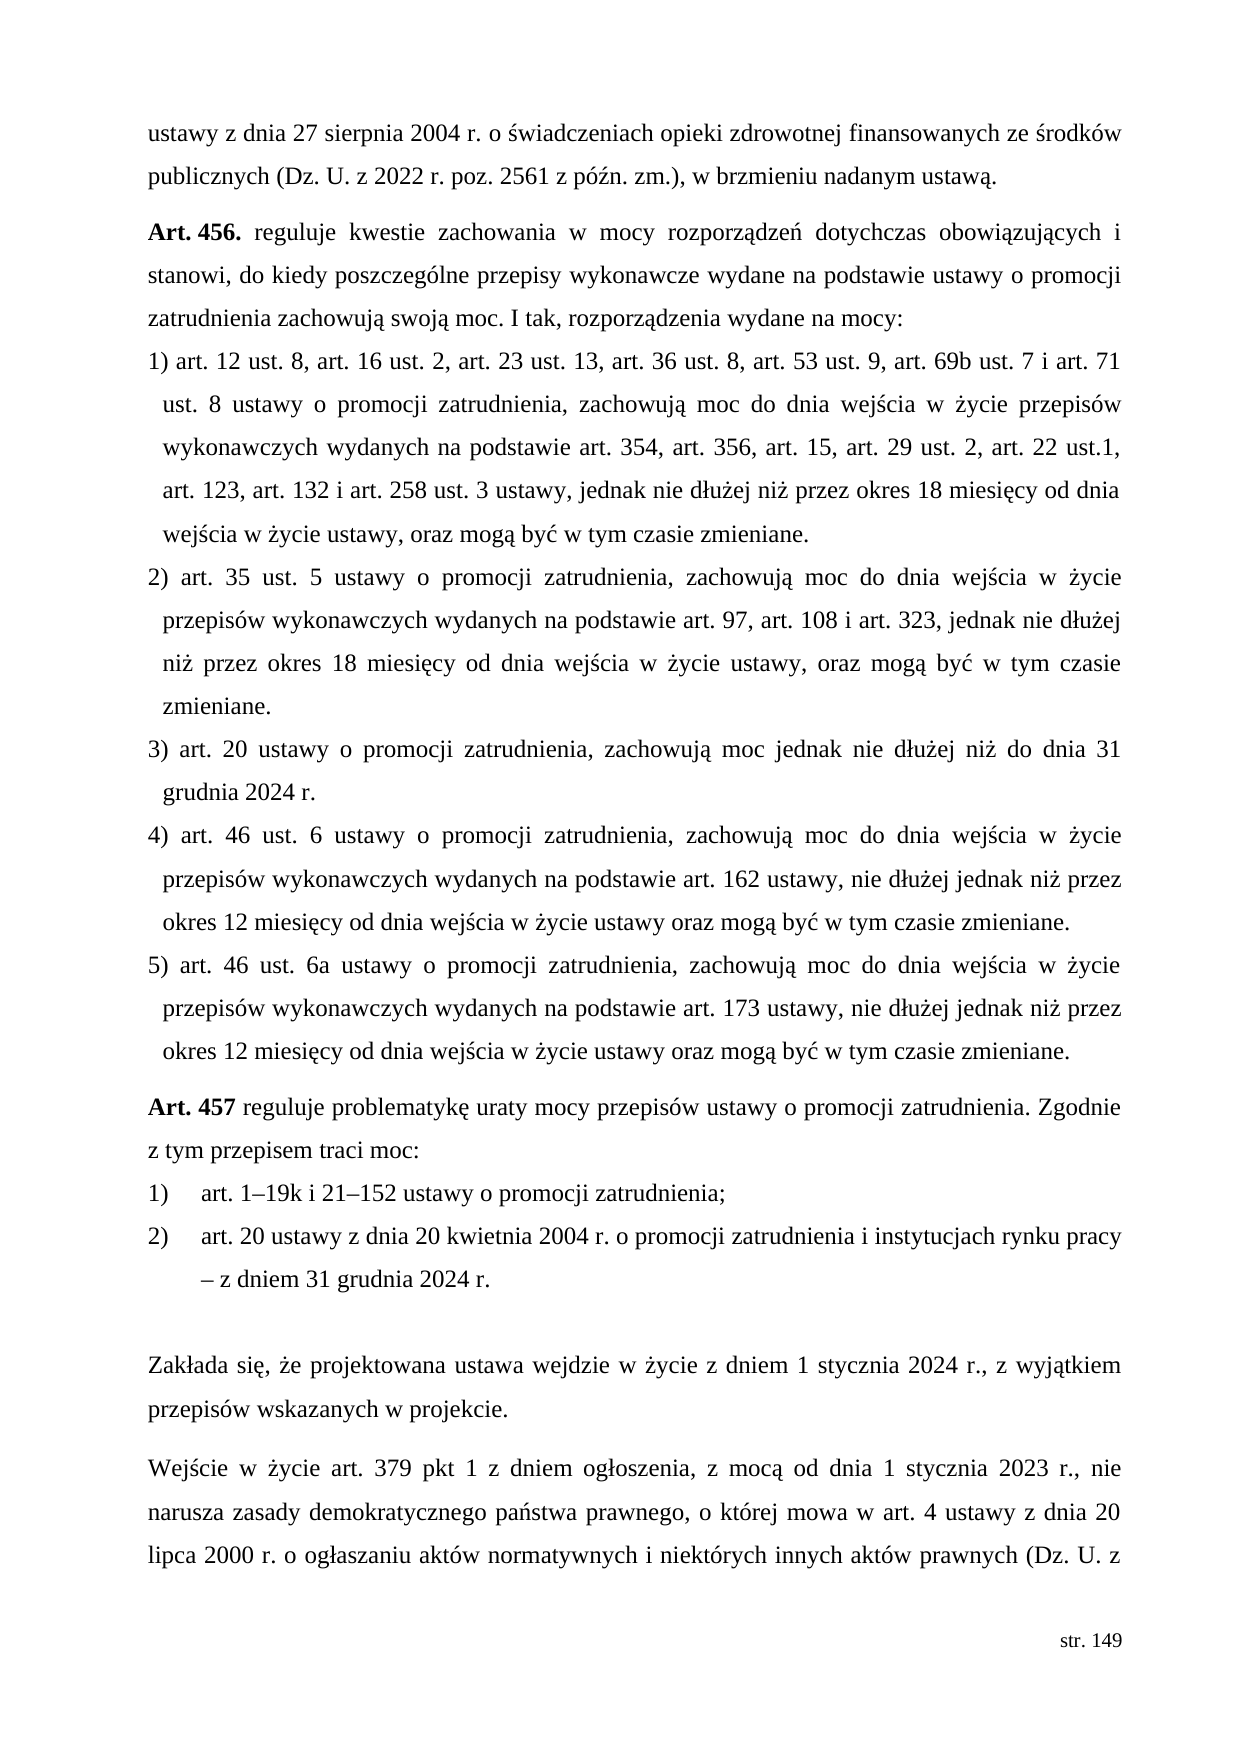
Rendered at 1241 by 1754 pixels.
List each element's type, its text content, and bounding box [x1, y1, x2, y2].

text 5) art. 46 ust. 6a ustawy o promocji zatrudnienia, zachowują moc do dnia wejścia w życie przepisów wykonawczych wydanych na podstawie art. 173 ustawy, nie dłużej jednak niż przez okres 12 miesięcy od dnia wejścia w życie ustawy oraz mogą być w tym czasie zmieniane. [148, 950, 1122, 1065]
text Art. 456. reguluje kwestie zachowania w mocy rozporządzeń dotychczas obowiązujących i stanowi, do kiedy poszczególne przepisy wykonawcze wydane na podstawie ustawy o promocji zatrudnienia zachowują swoją moc. I tak, rozporządzenia wydane na mocy: [148, 217, 1122, 332]
text 4) art. 46 ust. 6 ustawy o promocji zatrudnienia, zachowują moc do dnia wejścia w życie przepisów wykonawczych wydanych na podstawie art. 162 ustawy, nie dłużej jednak niż przez okres 12 miesięcy od dnia wejścia w życie ustawy oraz mogą być w tym czasie zmieniane. [148, 821, 1122, 936]
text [148, 1453, 1122, 1568]
text 2) art. 20 ustawy z dnia 20 kwietnia 2004 r. o promocji zatrudnienia i instytucjach rynku pracy – z dniem 31 grudnia 2024 r. [148, 1221, 1122, 1293]
text Zakłada się, że projektowana ustawa wejdzie w życie z dniem 1 stycznia 2024 r., z wyjątkiem przepisów wskazanych w projekcie. [148, 1351, 1122, 1422]
text 3) art. 20 ustawy o promocji zatrudnienia, zachowują moc jednak nie dłużej niż do dnia 31 grudnia 2024 r. [148, 734, 1122, 806]
text 1) art. 1–19k i 21–152 ustawy o promocji zatrudnienia; [148, 1178, 1122, 1207]
text 2) art. 35 ust. 5 ustawy o promocji zatrudnienia, zachowują moc do dnia wejścia w życie przepisów wykonawczych wydanych na podstawie art. 97, art. 108 i art. 323, jednak nie dłużej niż przez okres 18 miesięcy od dnia wejścia w życie ustawy, oraz mogą być w tym czasie zmieniane. [148, 562, 1122, 720]
text Art. 457 reguluje problematykę uraty mocy przepisów ustawy o promocji zatrudnienia. Zgodnie z tym przepisem traci moc: [148, 1092, 1122, 1164]
text 1) art. 12 ust. 8, art. 16 ust. 2, art. 23 ust. 13, art. 36 ust. 8, art. 53 ust. 9, art. 69b ust. 7 i art. 71 ust. 8 ustawy o promocji zatrudnienia, zachowują moc do dnia wejścia w życie przepisów wykonawczych wydanych na podstawie art. 354, art. 356, art. 15, art. 29 ust. 2, art. 22 ust.1, art. 123, art. 132 i art. 258 ust. 3 ustawy, jednak nie dłużej niż przez okres 18 miesięcy od dnia wejścia w życie ustawy, oraz mogą być w tym czasie zmieniane. [148, 346, 1122, 547]
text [148, 118, 1122, 190]
